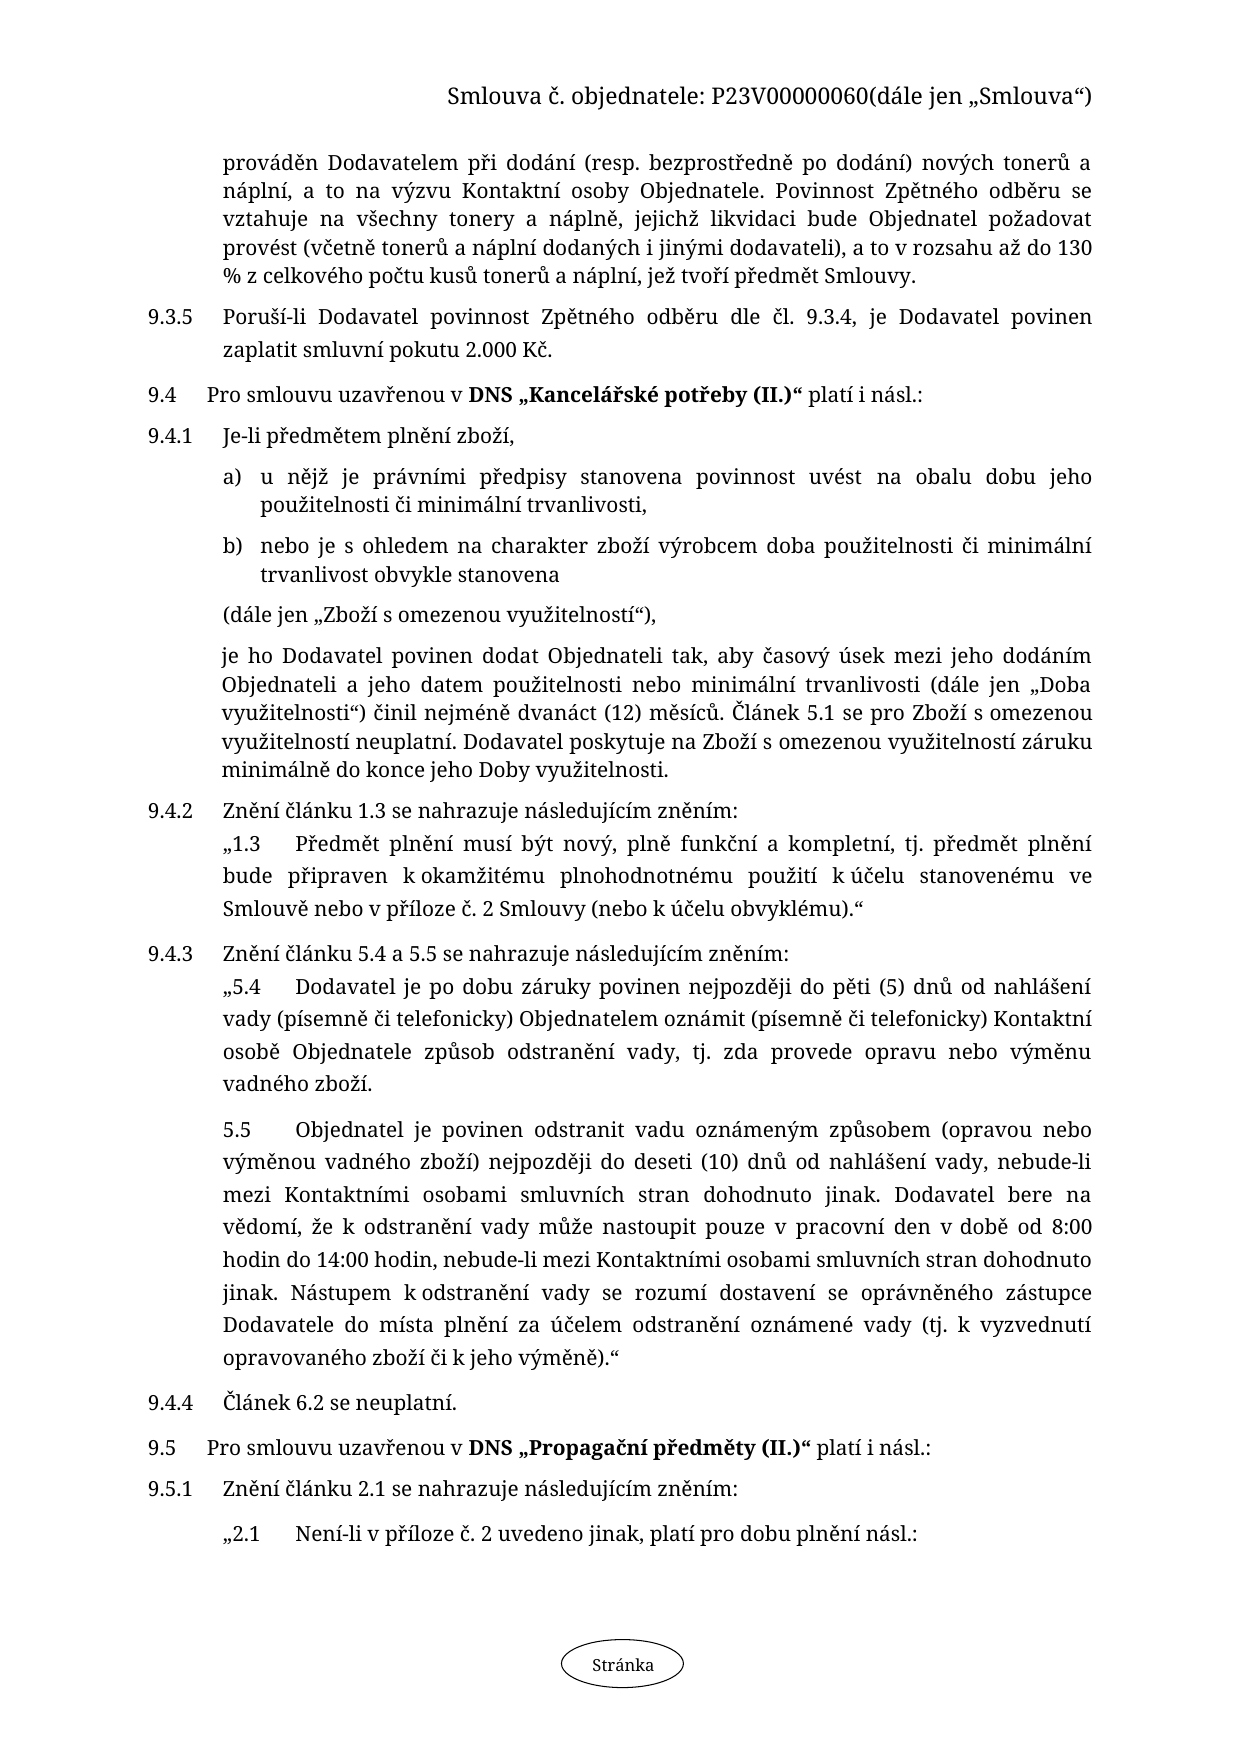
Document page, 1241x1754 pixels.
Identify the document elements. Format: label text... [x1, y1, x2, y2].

list Pro smlouvu uzavřenou v DNS „Kancelářské potřeby (II.)“ platí i násl.: [148, 380, 1093, 408]
list Poruší-li Dodavatel povinnost Zpětného odběru dle čl. 9.3.4, je Dodavatel povinen zaplatit smluvní pokutu 2.000 Kč. [148, 302, 1093, 363]
list Článek 6.2 se neuplatní. [148, 1388, 1093, 1416]
list 5.5 Objednatel je povinen odstranit vadu oznámeným způsobem (opravou nebo výměnou vadného zboží) nejpozději do deseti (10) dnů od nahlášení vady, nebude-li mezi Kontaktními osobami smluvních stran dohodnuto jinak. Dodavatel bere na vědomí, že k odstranění vady může nastoupit pouze v pracovní den v době od 8:00 hodin do 14:00 hodin, nebude-li mezi Kontaktními osobami smluvních stran dohodnuto jinak. Nástupem k odstranění vady se rozumí dostavení se oprávněného zástupce Dodavatele do místa plnění za účelem odstranění oznámené vady (tj. k vyzvednutí opravovaného zboží či k jeho výměně).“ [223, 1115, 1093, 1371]
list „5.4 Dodavatel je po dobu záruky povinen nejpozději do pěti (5) dnů od nahlášení vady (písemně či telefonicky) Objednatelem oznámit (písemně či telefonicky) Kontaktní osobě Objednatele způsob odstranění vady, tj. zda provede opravu nebo výměnu vadného zboží. [223, 972, 1093, 1098]
list u nějž je právními předpisy stanovena povinnost uvést na obalu dobu jeho použitelnosti či minimální trvanlivosti, [223, 462, 1093, 519]
list Znění článku 1.3 se nahrazuje následujícím zněním: [148, 796, 1093, 825]
list nebo je s ohledem na charakter zboží výrobcem doba použitelnosti či minimální trvanlivost obvykle stanovena [223, 531, 1093, 588]
list Znění článku 2.1 se nahrazuje následujícím zněním: [148, 1474, 1093, 1502]
list „2.1 Není-li v příloze č. 2 uvedeno jinak, platí pro dobu plnění násl.: [223, 1519, 1093, 1548]
text je ho Dodavatel povinen dodat Objednateli tak, aby časový úsek mezi jeho dodáním Objednateli a jeho datem použitelnosti nebo minimální trvanlivosti (dále jen „Doba využitelnosti“) činil nejméně dvanáct (12) měsíců. Článek 5.1 se pro Zboží s omezenou využitelností neuplatní. Dodavatel poskytuje na Zboží s omezenou využitelností záruku minimálně do konce jeho Doby využitelnosti. [221, 642, 1093, 784]
list „1.3 Předmět plnění musí být nový, plně funkční a kompletní, tj. předmět plnění bude připraven k okamžitému plnohodnotnému použití k účelu stanovenému ve Smlouvě nebo v příloze č. 2 Smlouvy (nebo k účelu obvyklému).“ [223, 829, 1093, 922]
list Znění článku 5.4 a 5.5 se nahrazuje následujícím zněním: [148, 939, 1093, 968]
list Pro smlouvu uzavřenou v DNS „Propagační předměty (II.)“ platí i násl.: [148, 1433, 1093, 1462]
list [148, 148, 1093, 290]
list Je-li předmětem plnění zboží, [148, 421, 1093, 449]
text (dále jen „Zboží s omezenou využitelností“), [223, 601, 1093, 629]
